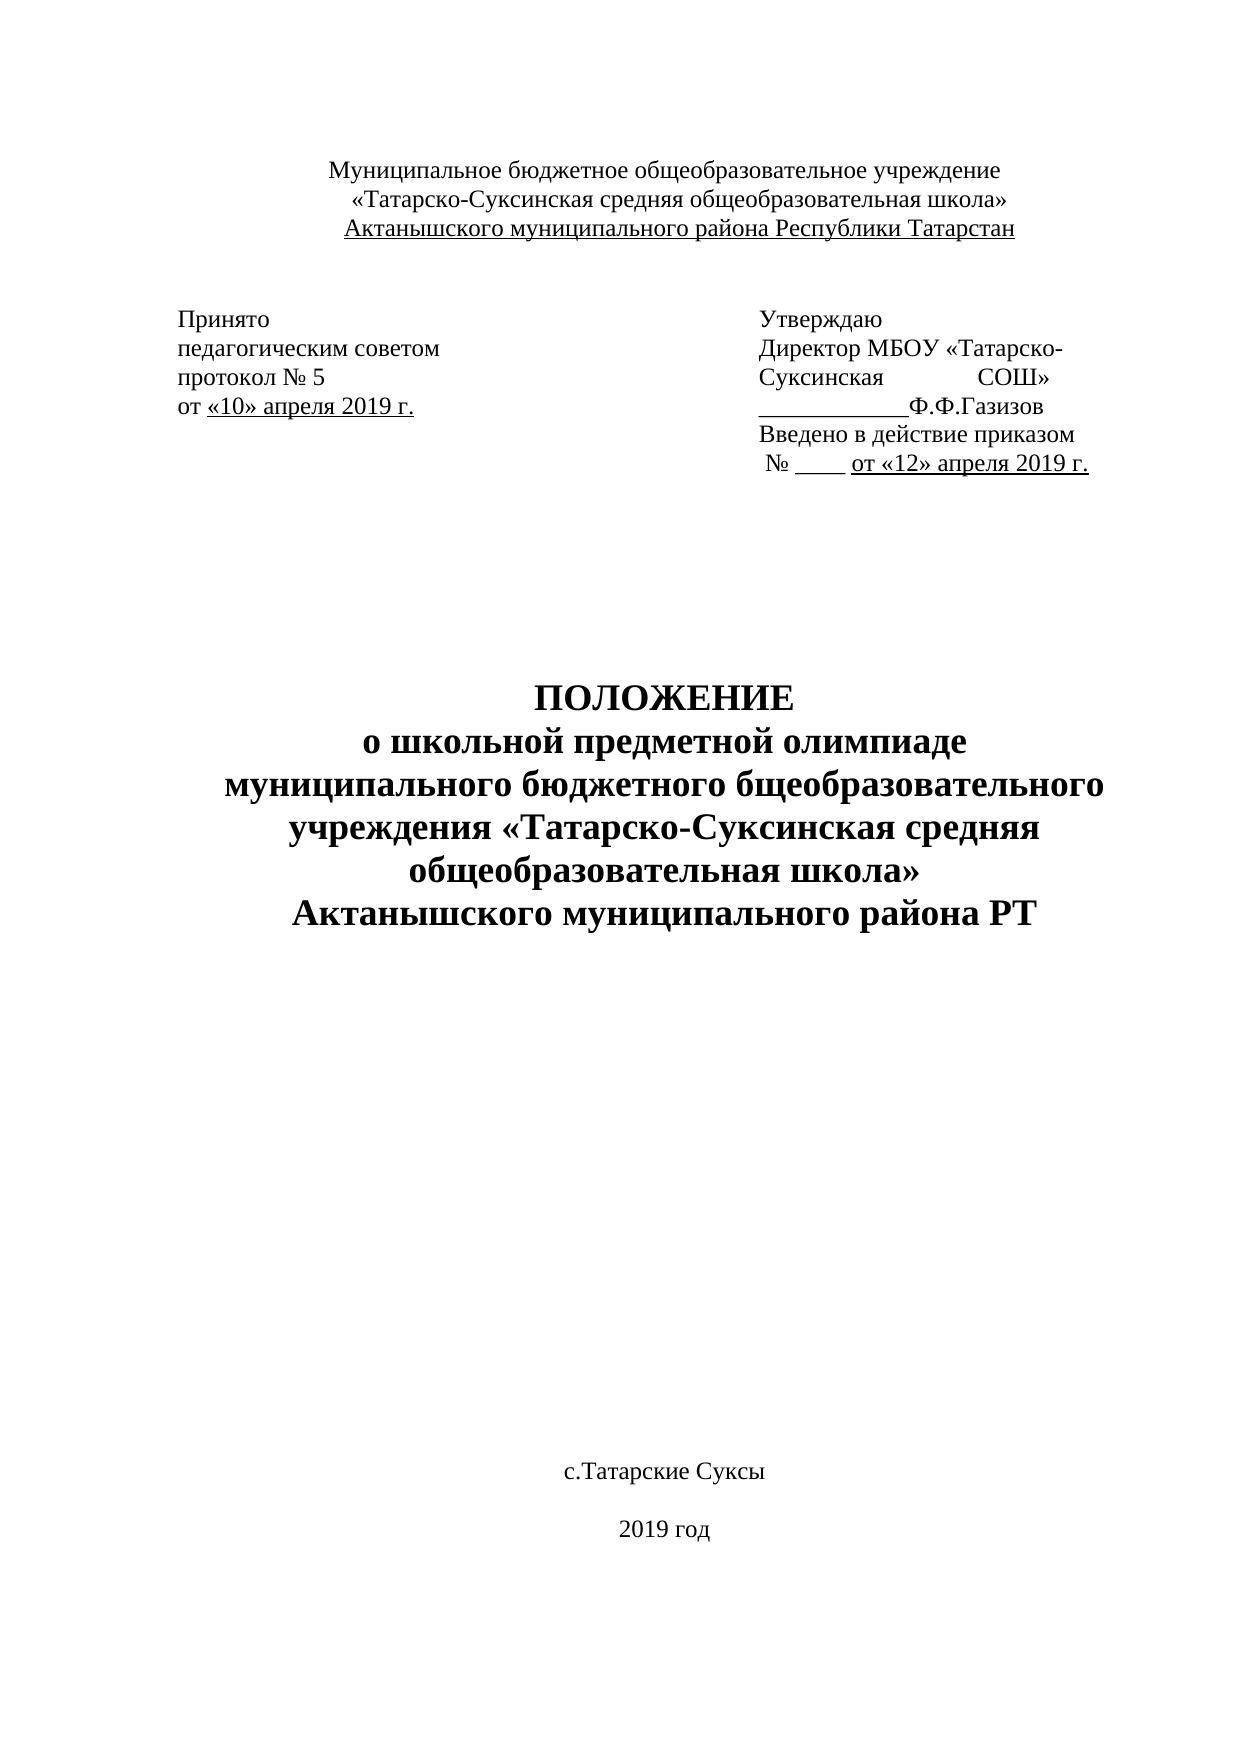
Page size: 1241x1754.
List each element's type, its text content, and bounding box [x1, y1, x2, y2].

text Актанышского муниципального района РТ [177, 891, 1152, 934]
text 2019 год [177, 1514, 1152, 1543]
text «Татарско-Суксинская средняя общеобразовательная школа» [207, 184, 1152, 213]
text с.Татарские Суксы [177, 1456, 1152, 1485]
table_header Принято педагогическим советом протокол № 5 от «10» апреля 2019 г. [166, 305, 747, 477]
text Муниципальное бюджетное общеобразовательное учреждение [177, 156, 1152, 184]
text Актанышского муниципального района Республики Татарстан [207, 213, 1152, 242]
table_header Утверждаю Директор МБОУ «Татарско-Суксинская СОШ» ____________Ф.Ф.Газизов Введено в действие приказом № ____ от «12» апреля 2019 г. [748, 305, 1163, 477]
text ПОЛОЖЕНИЕ [177, 675, 1152, 718]
text муниципального бюджетного бщеобразовательного учреждения «Татарско-Суксинская средняя общеобразовательная школа» [177, 761, 1152, 891]
text о школьной предметной олимпиаде [177, 718, 1152, 761]
